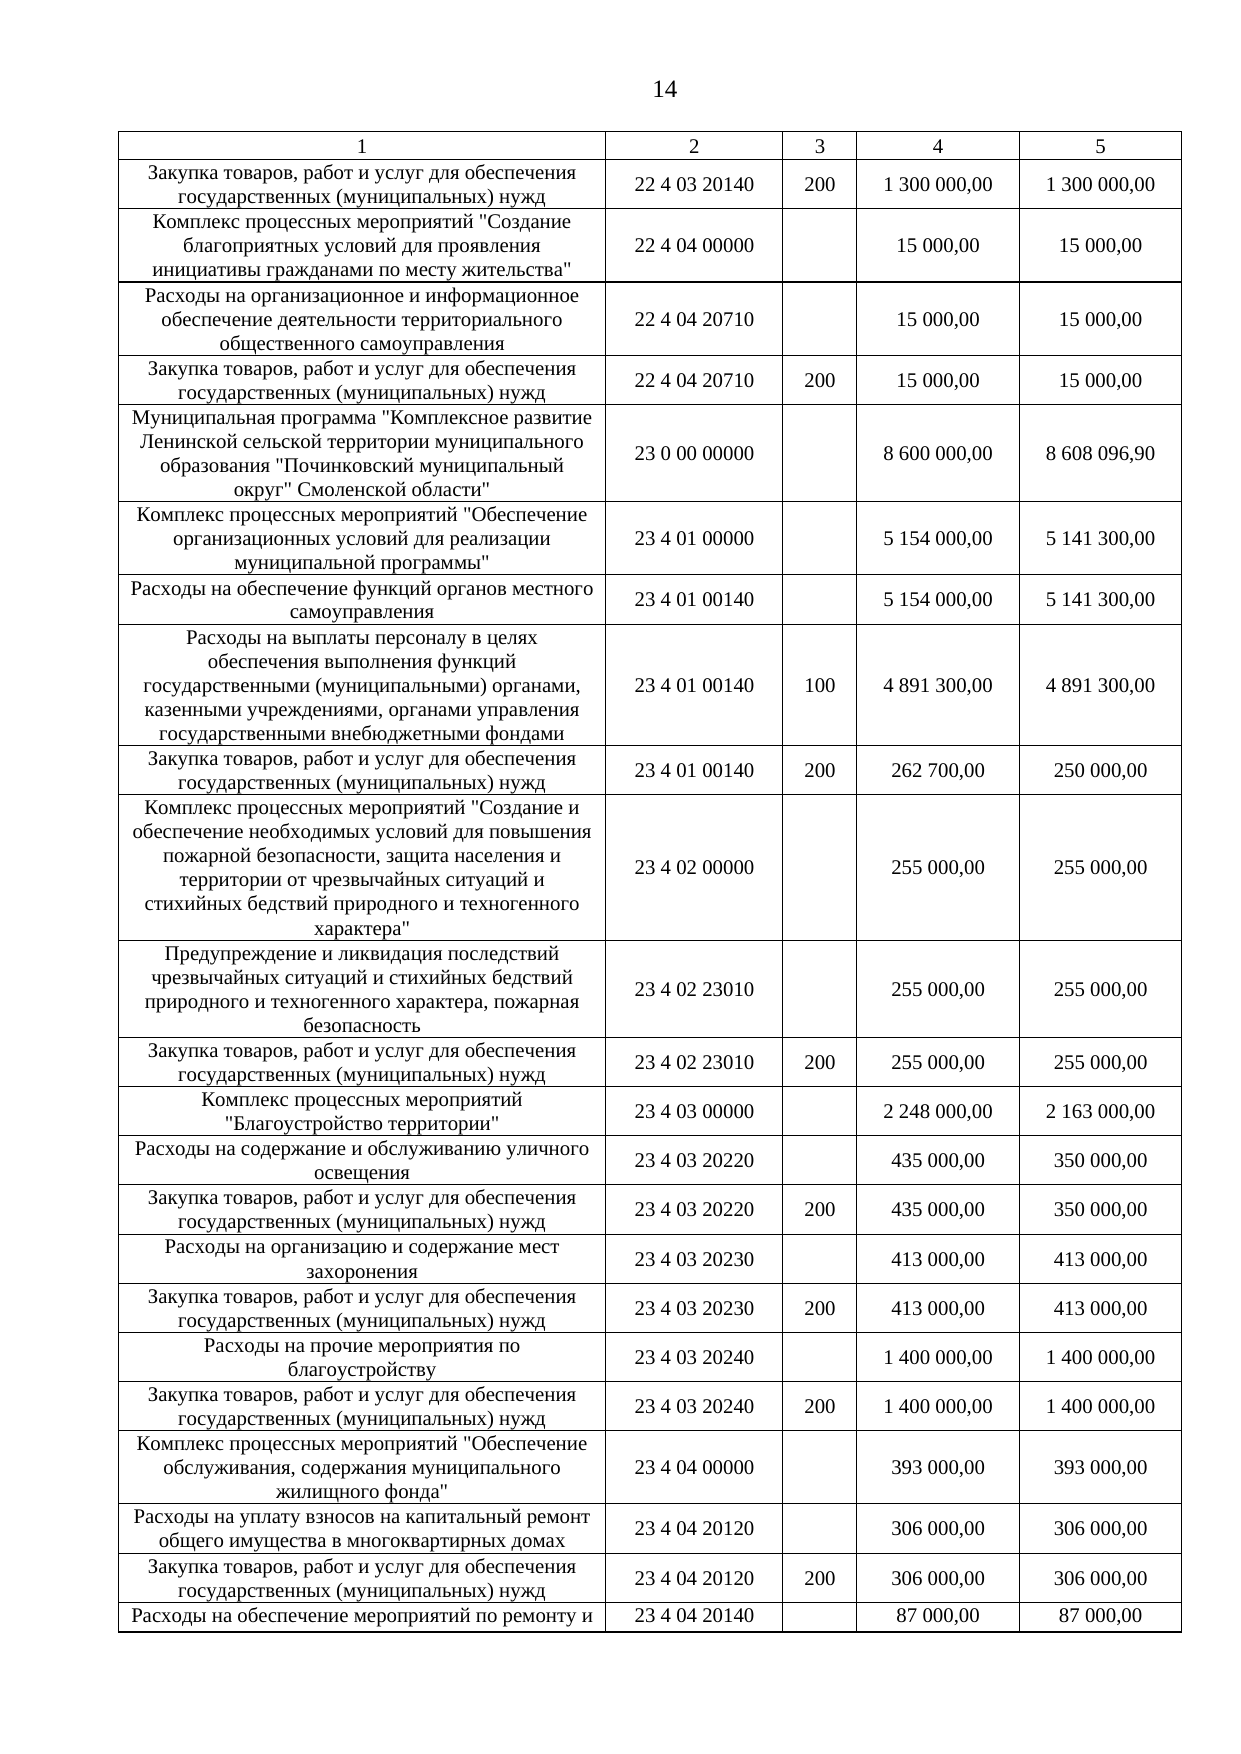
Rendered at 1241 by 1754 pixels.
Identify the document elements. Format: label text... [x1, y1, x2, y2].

table_cell Комплекс процессных мероприятий "Создание и обеспечение необходимых условий для повышения пожарной безопасности, защита населения и территории от чрезвычайных ситуаций и стихийных бедствий природного и техногенного характера" [119, 795, 605, 939]
table_cell 23 4 03 20220 [606, 1185, 782, 1233]
table_cell 15 000,00 [1020, 209, 1181, 281]
table_cell 22 4 04 20710 [606, 283, 782, 355]
table_cell Комплекс процессных мероприятий "Обеспечение обслуживания, содержания муниципального жилищного фонда" [119, 1431, 605, 1503]
table_cell Расходы на уплату взносов на капитальный ремонт общего имущества в многоквартирных домах [119, 1504, 605, 1552]
table_cell 23 0 00 00000 [606, 405, 782, 501]
table_cell 200 [783, 746, 856, 794]
table_cell 22 4 04 00000 [606, 209, 782, 281]
table_cell 23 4 04 00000 [606, 1431, 782, 1503]
table_cell Закупка товаров, работ и услуг для обеспечения государственных (муниципальных) нужд [119, 1185, 605, 1233]
table_cell 255 000,00 [857, 795, 1019, 939]
table_cell 23 4 04 20120 [606, 1554, 782, 1602]
table_cell 23 4 01 00140 [606, 746, 782, 794]
table_header 3 [783, 132, 856, 159]
table_cell 4 891 300,00 [1020, 625, 1181, 745]
table_cell 200 [783, 1038, 856, 1086]
table_cell 8 600 000,00 [857, 405, 1019, 501]
table_cell 306 000,00 [1020, 1554, 1181, 1602]
table_cell 1 300 000,00 [857, 160, 1019, 208]
table_cell 15 000,00 [1020, 356, 1181, 404]
table_cell Предупреждение и ликвидация последствий чрезвычайных ситуаций и стихийных бедствий природного и техногенного характера, пожарная безопасность [119, 941, 605, 1037]
table_cell [783, 1235, 856, 1283]
table_cell Закупка товаров, работ и услуг для обеспечения государственных (муниципальных) нужд [119, 1382, 605, 1430]
table_cell 23 4 03 20230 [606, 1235, 782, 1283]
table_cell 5 154 000,00 [857, 502, 1019, 574]
table_cell 306 000,00 [857, 1504, 1019, 1552]
table_cell 23 4 02 23010 [606, 941, 782, 1037]
table_cell 1 300 000,00 [1020, 160, 1181, 208]
table_cell 413 000,00 [1020, 1235, 1181, 1283]
table_cell 100 [783, 625, 856, 745]
table_cell Расходы на прочие мероприятия по благоустройству [119, 1333, 605, 1381]
table_cell 255 000,00 [857, 1038, 1019, 1086]
table_cell 306 000,00 [1020, 1504, 1181, 1552]
table_cell [783, 405, 856, 501]
table_cell [783, 1431, 856, 1503]
table_cell 200 [783, 160, 856, 208]
table_cell 23 4 03 00000 [606, 1087, 782, 1135]
table_cell [783, 795, 856, 939]
table_cell 15 000,00 [857, 283, 1019, 355]
table_header 1 [119, 132, 605, 159]
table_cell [119, 1603, 605, 1631]
table_cell 15 000,00 [857, 209, 1019, 281]
table_cell 200 [783, 1284, 856, 1332]
table_cell 1 400 000,00 [857, 1382, 1019, 1430]
table_cell Закупка товаров, работ и услуг для обеспечения государственных (муниципальных) нужд [119, 1038, 605, 1086]
table_cell 23 4 01 00000 [606, 502, 782, 574]
table_cell [783, 941, 856, 1037]
table_cell 200 [783, 1554, 856, 1602]
table_cell 200 [783, 356, 856, 404]
table_cell 4 891 300,00 [857, 625, 1019, 745]
table_cell [783, 1333, 856, 1381]
table_cell [783, 1603, 856, 1631]
table_cell 23 4 04 20120 [606, 1504, 782, 1552]
table_header 4 [857, 132, 1019, 159]
table_cell 15 000,00 [857, 356, 1019, 404]
table_cell 8 608 096,90 [1020, 405, 1181, 501]
table_cell 23 4 03 20240 [606, 1382, 782, 1430]
table_cell 23 4 02 00000 [606, 795, 782, 939]
table_cell Расходы на содержание и обслуживанию уличного освещения [119, 1136, 605, 1184]
table_cell 250 000,00 [1020, 746, 1181, 794]
table_cell 350 000,00 [1020, 1136, 1181, 1184]
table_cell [119, 160, 605, 208]
table_cell [783, 575, 856, 623]
table_cell [783, 1087, 856, 1135]
table_cell Расходы на организационное и информационное обеспечение деятельности территориального общественного самоуправления [119, 283, 605, 355]
table_cell 15 000,00 [1020, 283, 1181, 355]
table_cell 255 000,00 [1020, 795, 1181, 939]
table_cell 413 000,00 [857, 1235, 1019, 1283]
table_cell 23 4 03 20240 [606, 1333, 782, 1381]
table_cell 87 000,00 [857, 1603, 1019, 1631]
table_cell 22 4 03 20140 [606, 160, 782, 208]
table_cell 22 4 04 20710 [606, 356, 782, 404]
table_cell 262 700,00 [857, 746, 1019, 794]
table_cell 23 4 01 00140 [606, 575, 782, 623]
table_cell Закупка товаров, работ и услуг для обеспечения государственных (муниципальных) нужд [119, 746, 605, 794]
table_cell [783, 209, 856, 281]
table_cell 87 000,00 [1020, 1603, 1181, 1631]
table_cell 2 248 000,00 [857, 1087, 1019, 1135]
table_cell 435 000,00 [857, 1136, 1019, 1184]
table_cell [783, 1136, 856, 1184]
table_cell 393 000,00 [857, 1431, 1019, 1503]
table_cell 255 000,00 [1020, 1038, 1181, 1086]
table_cell 23 4 04 20140 [606, 1603, 782, 1631]
table_cell 23 4 02 23010 [606, 1038, 782, 1086]
table_cell 1 400 000,00 [1020, 1382, 1181, 1430]
table_cell Закупка товаров, работ и услуг для обеспечения государственных (муниципальных) нужд [119, 356, 605, 404]
table_cell Комплекс процессных мероприятий "Обеспечение организационных условий для реализации муниципальной программы" [119, 502, 605, 574]
table_cell Расходы на обеспечение функций органов местного самоуправления [119, 575, 605, 623]
table_cell 200 [783, 1185, 856, 1233]
table_cell 5 141 300,00 [1020, 502, 1181, 574]
table_cell 255 000,00 [1020, 941, 1181, 1037]
table_cell [783, 502, 856, 574]
table_cell Муниципальная программа "Комплексное развитие Ленинской сельской территории муниципального образования "Починковский муниципальный округ" Смоленской области" [119, 405, 605, 501]
table_cell 5 154 000,00 [857, 575, 1019, 623]
table_cell 200 [783, 1382, 856, 1430]
table_header 5 [1020, 132, 1181, 159]
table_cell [119, 1554, 605, 1602]
table_cell 5 141 300,00 [1020, 575, 1181, 623]
table_cell 1 400 000,00 [1020, 1333, 1181, 1381]
table_cell 435 000,00 [857, 1185, 1019, 1233]
table_cell 306 000,00 [857, 1554, 1019, 1602]
table_cell 23 4 01 00140 [606, 625, 782, 745]
table_cell 350 000,00 [1020, 1185, 1181, 1233]
table_cell Расходы на выплаты персоналу в целях обеспечения выполнения функций государственными (муниципальными) органами, казенными учреждениями, органами управления государственными внебюджетными фондами [119, 625, 605, 745]
table_cell Расходы на организацию и содержание мест захоронения [119, 1235, 605, 1283]
table_cell 393 000,00 [1020, 1431, 1181, 1503]
table_header 2 [606, 132, 782, 159]
table_cell Комплекс процессных мероприятий "Создание благоприятных условий для проявления инициативы гражданами по месту жительства" [119, 209, 605, 281]
table_cell 413 000,00 [1020, 1284, 1181, 1332]
table_cell 23 4 03 20230 [606, 1284, 782, 1332]
table_cell Комплекс процессных мероприятий "Благоустройство территории" [119, 1087, 605, 1135]
table_cell 413 000,00 [857, 1284, 1019, 1332]
table_cell [783, 283, 856, 355]
table_cell 2 163 000,00 [1020, 1087, 1181, 1135]
table_cell 23 4 03 20220 [606, 1136, 782, 1184]
table_cell Закупка товаров, работ и услуг для обеспечения государственных (муниципальных) нужд [119, 1284, 605, 1332]
table_cell [783, 1504, 856, 1552]
table_cell 1 400 000,00 [857, 1333, 1019, 1381]
table_cell 255 000,00 [857, 941, 1019, 1037]
